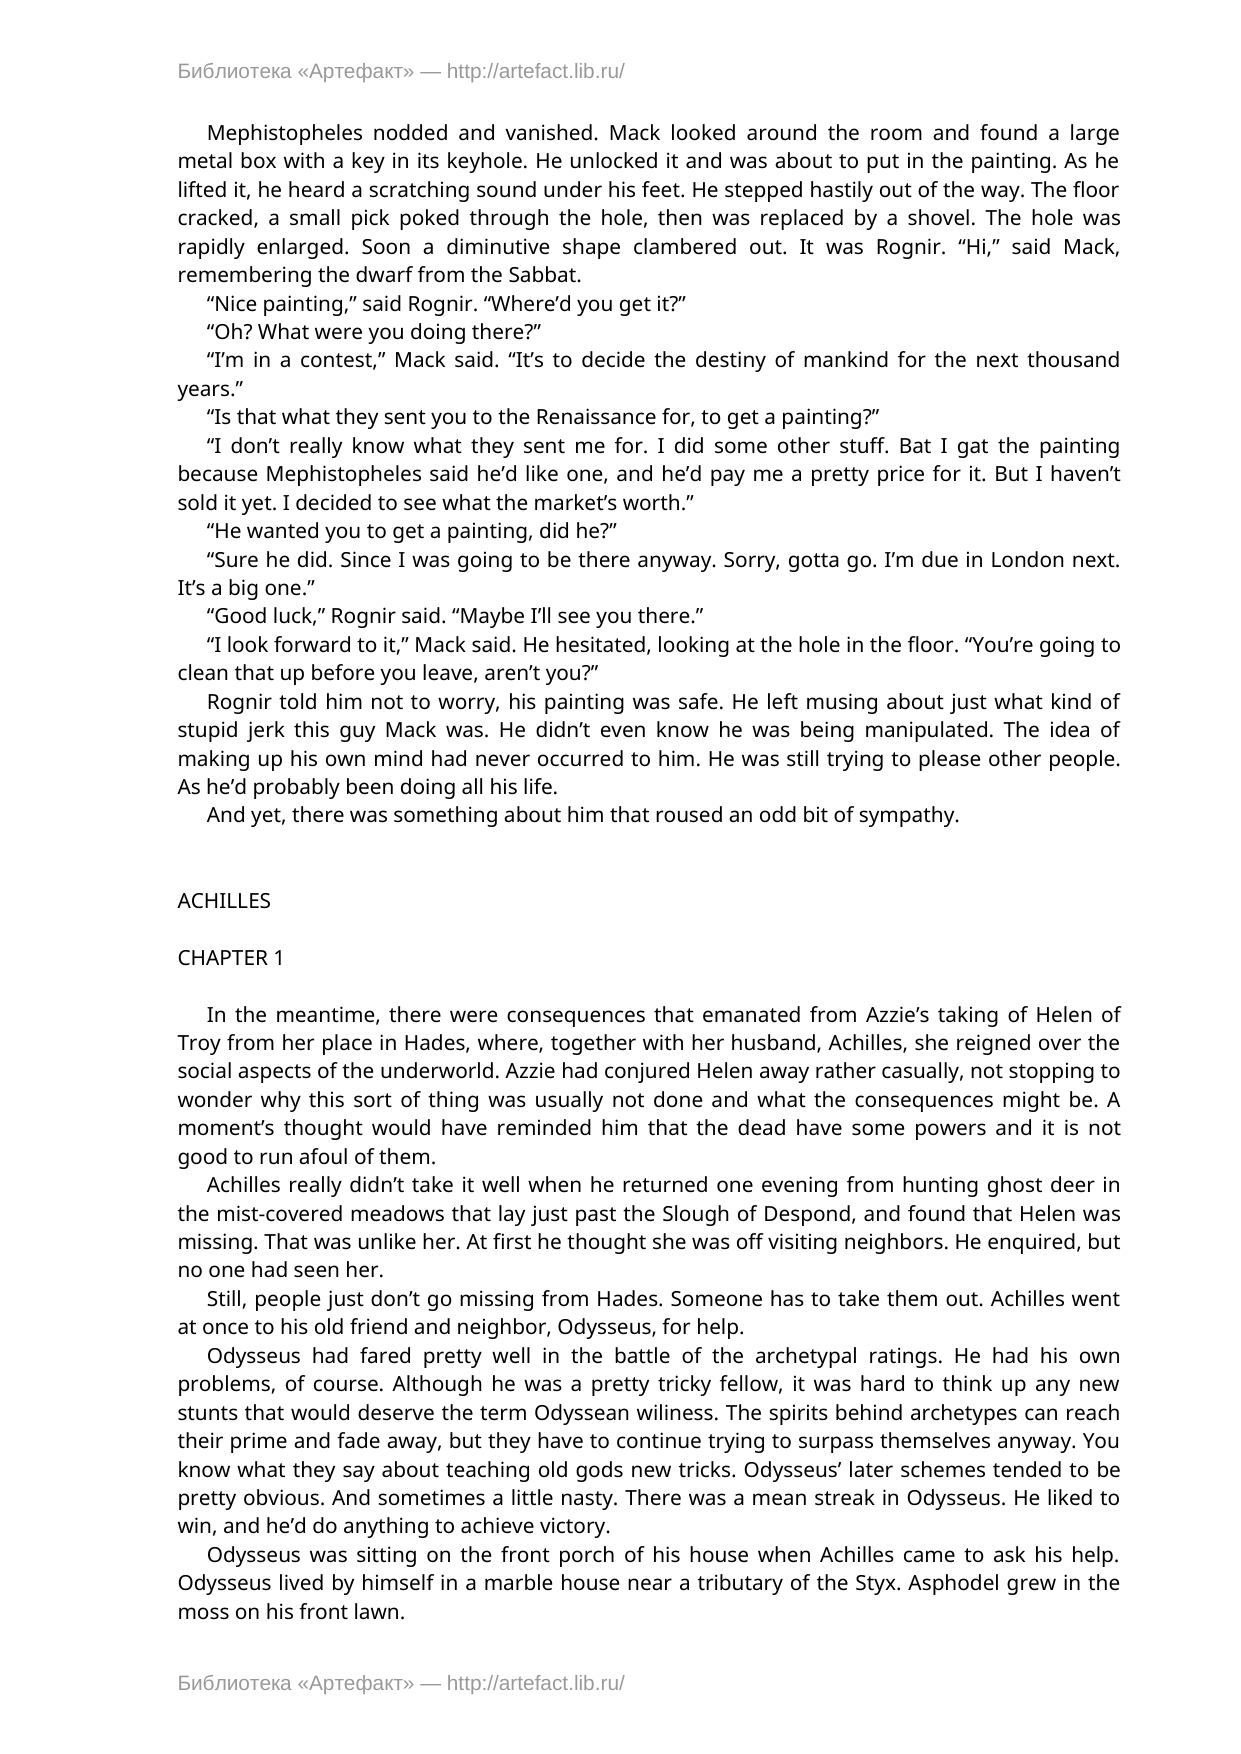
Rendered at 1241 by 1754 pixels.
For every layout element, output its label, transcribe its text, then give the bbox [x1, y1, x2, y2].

text “Good luck,” Rognir said. “Maybe I’ll see you there.” [177, 602, 1122, 630]
text “I don’t really know what they sent me for. I did some other stuff. Bat I gat the painting because Mephistopheles said he’d like one, and he’d pay me a pretty price for it. But I haven’t sold it yet. I decided to see what the market’s worth.” [177, 431, 1122, 516]
text “He wanted you to get a painting, did he?” [177, 516, 1122, 545]
text “I look forward to it,” Mack said. He hesitated, looking at the hole in the floor. “You’re going to clean that up before you leave, aren’t you?” [177, 630, 1122, 687]
subtitle ACHILLES [177, 886, 1122, 914]
text Odysseus had fared pretty well in the battle of the archetypal ratings. He had his own problems, of course. Although he was a pretty tricky fellow, it was hard to think up any new stunts that would deserve the term Odyssean wiliness. The spirits behind archetypes can reach their prime and fade away, but they have to continue trying to surpass themselves anyway. You know what they say about teaching old gods new tricks. Odysseus’ later schemes tended to be pretty obvious. And sometimes a little nasty. There was a mean streak in Odysseus. He liked to win, and he’d do anything to achieve victory. [177, 1341, 1122, 1540]
text Mephistopheles nodded and vanished. Mack looked around the room and found a large metal box with a key in its keyhole. He unlocked it and was about to put in the painting. As he lifted it, he heard a scratching sound under his feet. He stepped hastily out of the way. The floor cracked, a small pick poked through the hole, then was replaced by a shovel. The hole was rapidly enlarged. Soon a diminutive shape clambered out. It was Rognir. “Hi,” said Mack, remembering the dwarf from the Sabbat. [177, 118, 1122, 289]
text Odysseus was sitting on the front porch of his house when Achilles came to ask his help. Odysseus lived by himself in a marble house near a tributary of the Styx. Asphodel grew in the moss on his front lawn. [177, 1540, 1122, 1625]
text “Oh? What were you doing there?” [177, 317, 1122, 346]
text Rognir told him not to worry, his painting was safe. He left musing about just what kind of stupid jerk this guy Mack was. He didn’t even know he was being manipulated. The idea of making up his own mind had never occurred to him. He was still trying to please other people. As he’d probably been doing all his life. [177, 687, 1122, 801]
text In the meantime, there were consequences that emanated from Azzie’s taking of Helen of Troy from her place in Hades, where, together with her husband, Achilles, she reigned over the social aspects of the underworld. Azzie had conjured Helen away rather casually, not stopping to wonder why this sort of thing was usually not done and what the consequences might be. A moment’s thought would have reminded him that the dead have some powers and it is not good to run afoul of them. [177, 1000, 1122, 1170]
text “Is that what they sent you to the Renaissance for, to get a painting?” [177, 402, 1122, 431]
text “Sure he did. Since I was going to be there anyway. Sorry, gotta go. I’m due in London next. It’s a big one.” [177, 545, 1122, 602]
text “I’m in a contest,” Mack said. “It’s to decide the destiny of mankind for the next thousand years.” [177, 346, 1122, 402]
text “Nice painting,” said Rognir. “Where’d you get it?” [177, 289, 1122, 317]
text Still, people just don’t go missing from Hades. Someone has to take them out. Achilles went at once to his old friend and neighbor, Odysseus, for help. [177, 1284, 1122, 1341]
text And yet, there was something about him that roused an odd bit of sympathy. [177, 801, 1122, 829]
text Achilles really didn’t take it well when he returned one evening from hunting ghost deer in the mist-covered meadows that lay just past the Slough of Despond, and found that Helen was missing. That was unlike her. At first he thought she was off visiting neighbors. He enquired, but no one had seen her. [177, 1170, 1122, 1284]
subtitle CHAPTER 1 [177, 943, 1122, 971]
